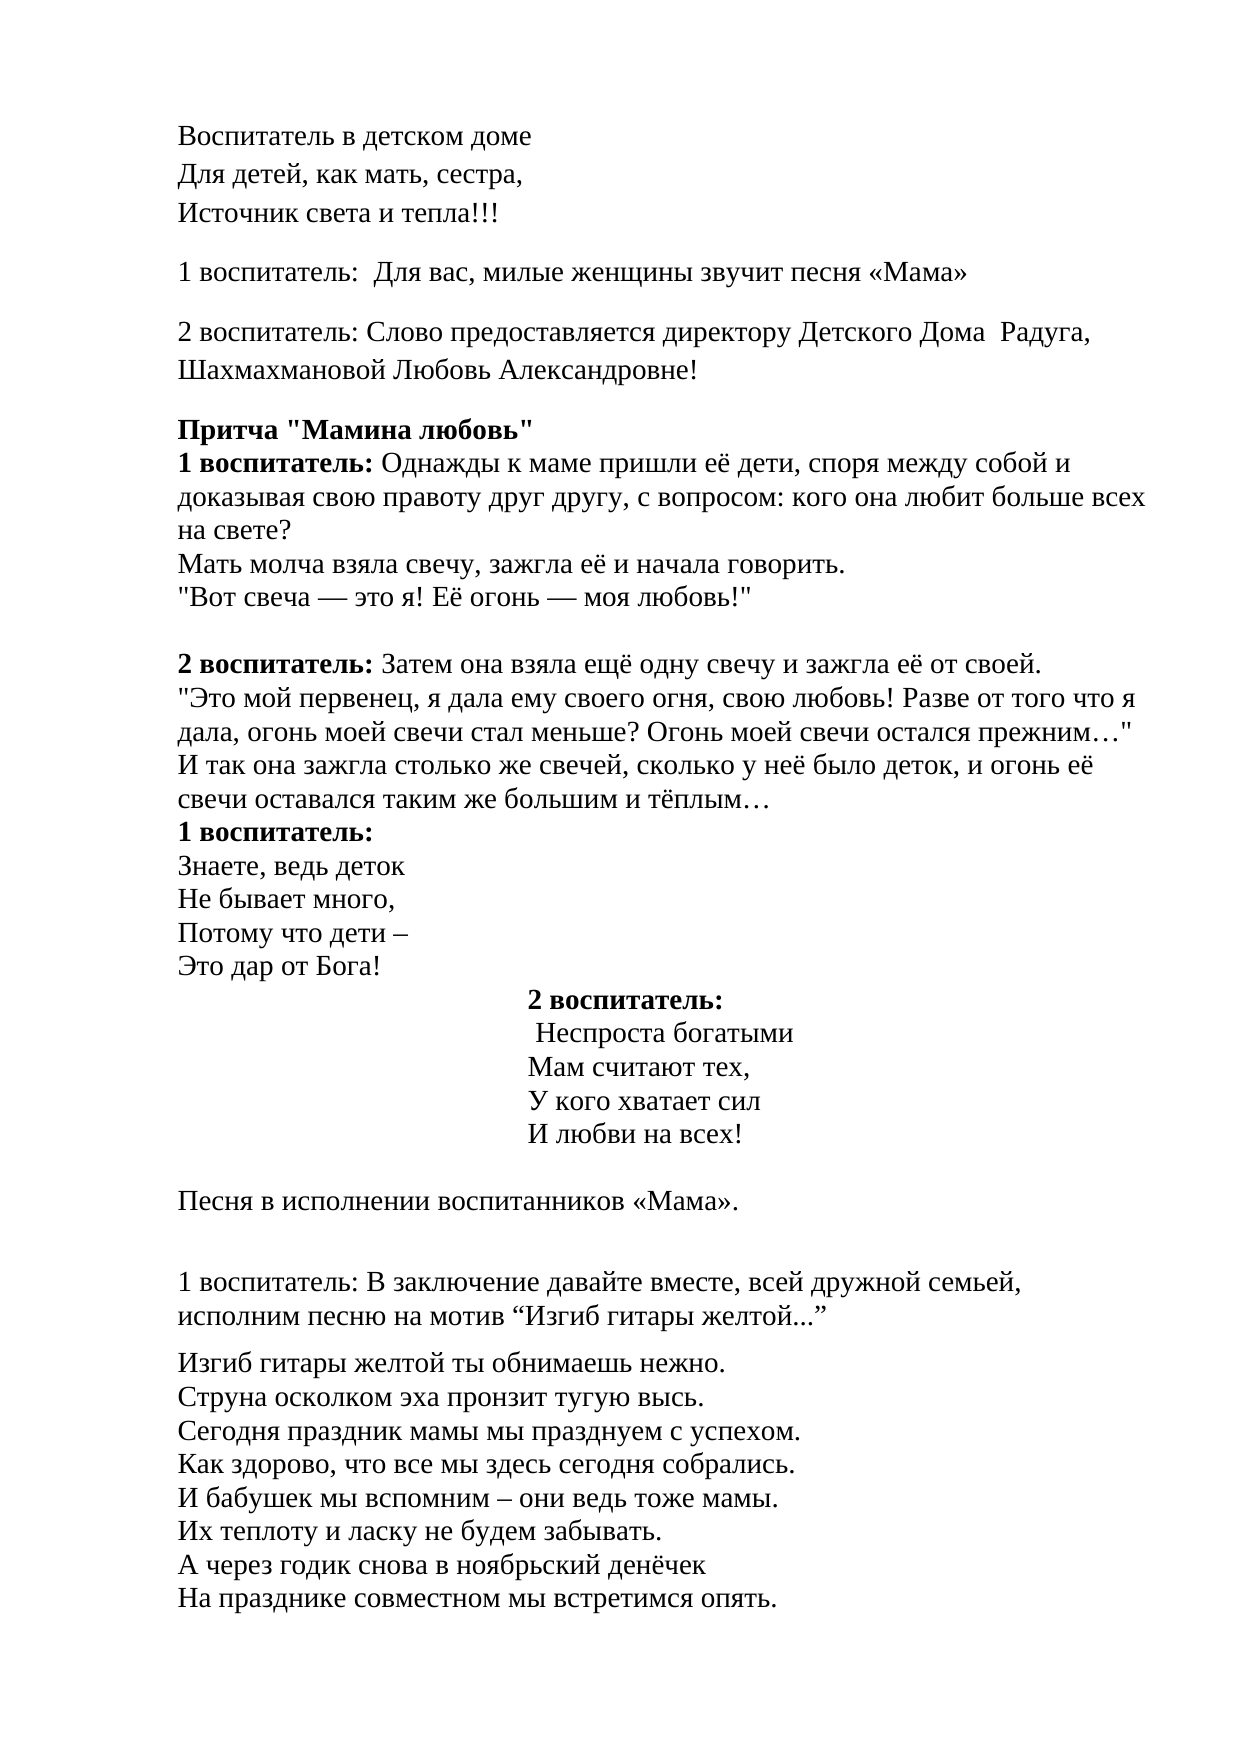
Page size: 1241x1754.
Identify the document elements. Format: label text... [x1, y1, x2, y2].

text Изгиб гитары желтой ты обнимаешь нежно. Струна осколком эха пронзит тугую высь. Сегодня праздник мамы мы празднуем с успехом. Как здорово, что все мы здесь сегодня собрались. [177, 1346, 1152, 1480]
text Это дар от Бога! [177, 948, 1152, 982]
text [177, 118, 1152, 229]
text Мам считают тех, [177, 1049, 1152, 1083]
text 1 воспитатель: [177, 814, 1152, 848]
text 2 воспитатель: Затем она взяла ещё одну свечу и зажгла её от своей. "Это мой первенец, я дала ему своего огня, свою любовь! Разве от того что я дала, огонь моей свечи стал меньше? Огонь моей свечи остался прежним…" И так она зажгла столько же свечей, сколько у неё было деток, и огонь её свечи оставался таким же большим и тёплым… [177, 613, 1152, 814]
text И бабушек мы вспомним – они ведь тоже мамы. Их теплоту и ласку не будем забывать. А через годик снова в ноябрьский денёчек На празднике совместном мы встретимся опять. [177, 1480, 1152, 1614]
text Песня в исполнении воспитанников «Мама». [177, 1183, 1152, 1217]
text 2 воспитатель: [177, 982, 1152, 1016]
text 1 воспитатель: В заключение давайте вместе, всей дружной семьей, исполним песню на мотив “Изгиб гитары желтой...” [177, 1264, 1152, 1332]
text Потому что дети – [177, 915, 1152, 948]
text Притча "Мамина любовь" [177, 412, 1152, 445]
text 1 воспитатель: Для вас, милые женщины звучит песня «Мама» [177, 254, 1152, 288]
text И любви на всех! [177, 1116, 1152, 1150]
text 1 воспитатель: Однажды к маме пришли её дети, споря между собой и доказывая свою правоту друг другу, с вопросом: кого она любит больше всех на свете? Мать молча взяла свечу, зажгла её и начала говорить. "Вот свеча — это я! Её огонь — моя любовь!" [177, 445, 1152, 613]
text 2 воспитатель: Слово предоставляется директору Детского Дома Радуга, Шахмахмановой Любовь Александровне! [177, 314, 1152, 386]
text У кого хватает сил [177, 1083, 1152, 1116]
text Знаете, ведь деток [177, 848, 1152, 881]
text Не бывает много, [177, 881, 1152, 915]
text Неспроста богатыми [177, 1016, 1152, 1049]
